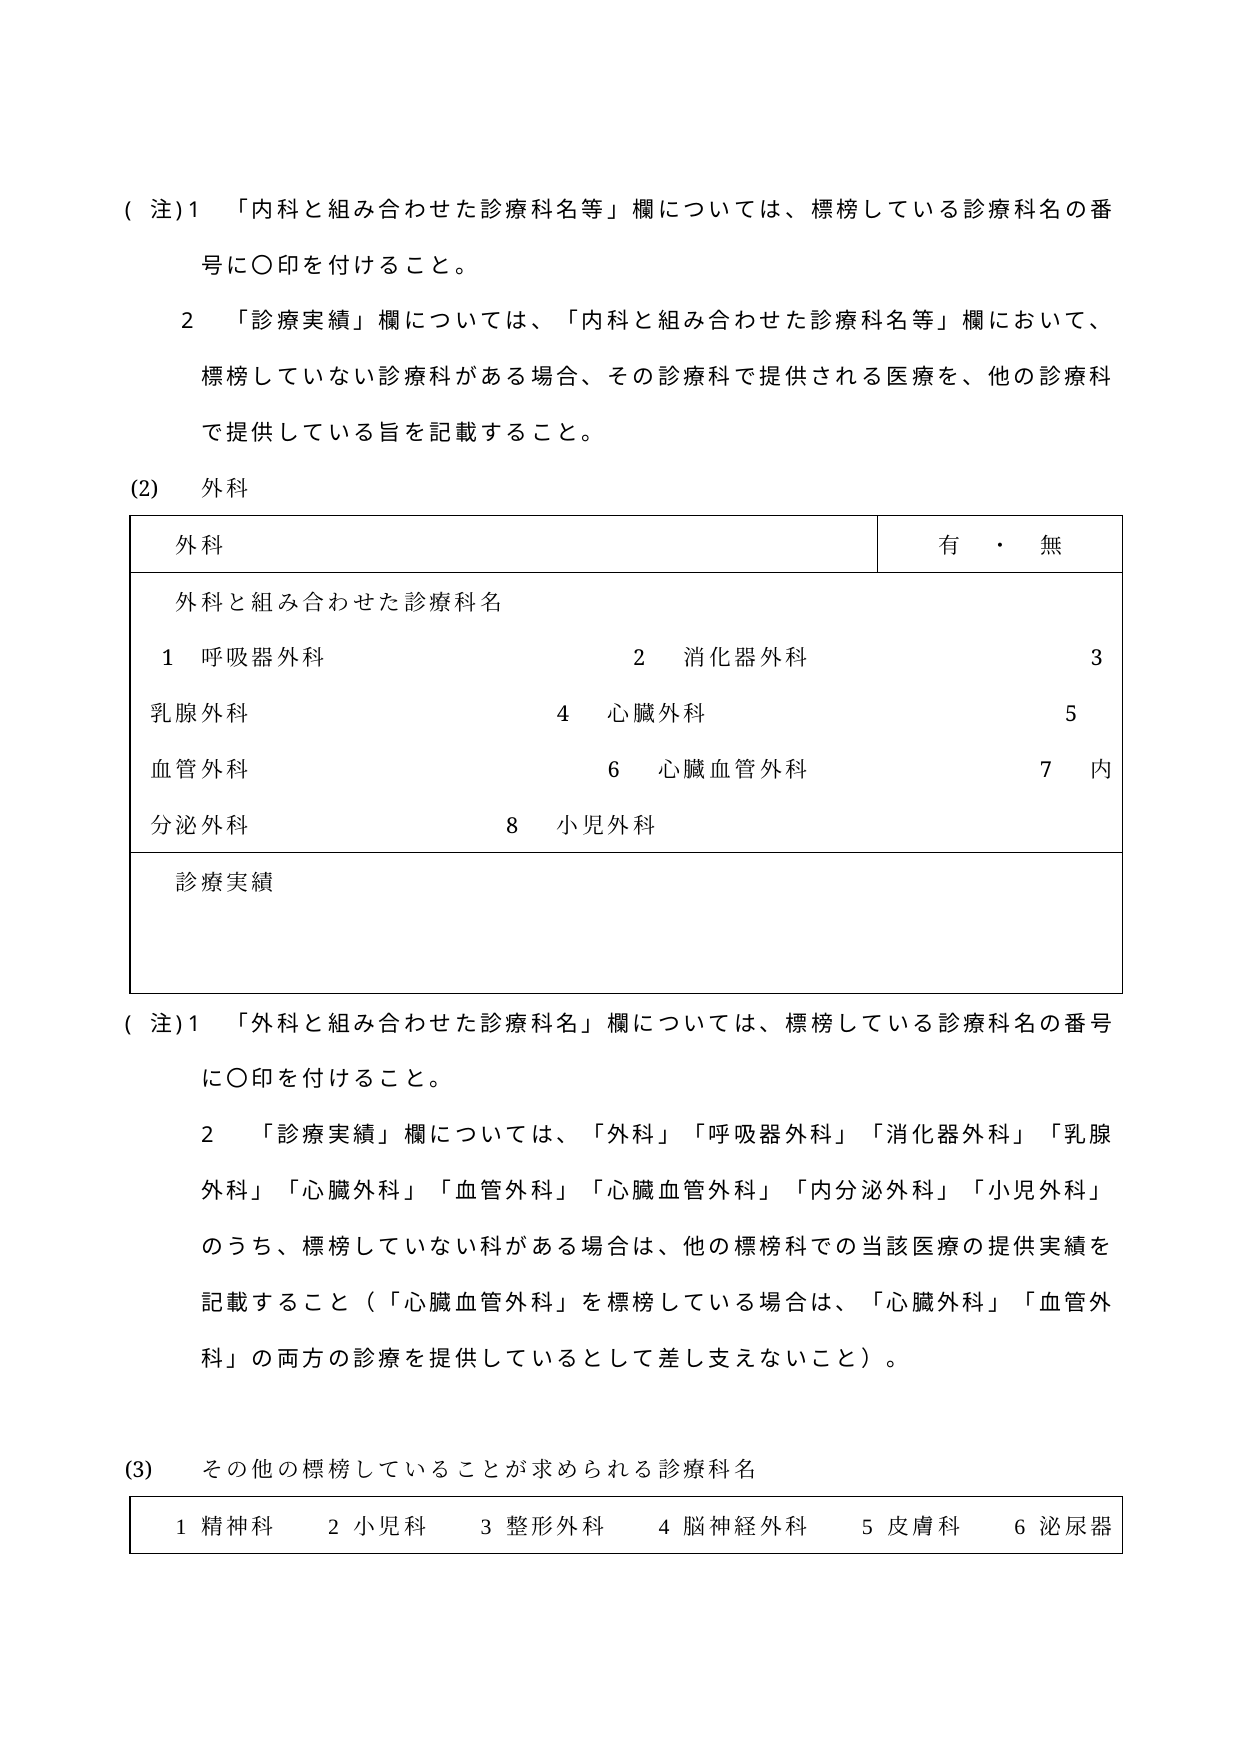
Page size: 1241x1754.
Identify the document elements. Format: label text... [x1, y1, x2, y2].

text 2 「診療実績」欄については、「外科」「呼吸器外科」「消化器外科」「乳腺外科」「心臓外科」「血管外科」「心臓血管外科」「内分泌外科」「小児外科」のうち、標榜していない科がある場合は、他の標榜科での当該医療の提供実績を記載すること（「心臓血管外科」を標榜している場合は、「心臓外科」「血管外科」の両方の診療を提供しているとして差し支えないこと）。 [180, 1105, 1116, 1384]
table_header 有 ・ 無 [878, 516, 1122, 572]
text 2 「診療実績」欄については、「内科と組み合わせた診療科名等」欄において、標榜していない診療科がある場合、その診療科で提供される医療を、他の診療科で提供している旨を記載すること。 [169, 291, 1116, 459]
table_header 外科 [131, 516, 877, 572]
text (注) 1 「外科と組み合わせた診療科名」欄については、標榜している診療科名の番号に〇印を付けること。 [124, 993, 1116, 1105]
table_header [131, 1497, 1122, 1553]
table_cell 診療実績 [131, 853, 1122, 992]
text (2)外科 [124, 459, 1116, 515]
text (3)その他の標榜していることが求められる診療科名 [124, 1440, 1116, 1496]
text (注) 1 「内科と組み合わせた診療科名等」欄については、標榜している診療科名の番号に〇印を付けること。 [124, 180, 1116, 291]
table_cell 外科と組み合わせた診療科名 1呼吸器外科 2消化器外科 3乳腺外科 4心臓外科 5血管外科 6心臓血管外科 7内分泌外科 8小児外科 [131, 573, 1122, 852]
